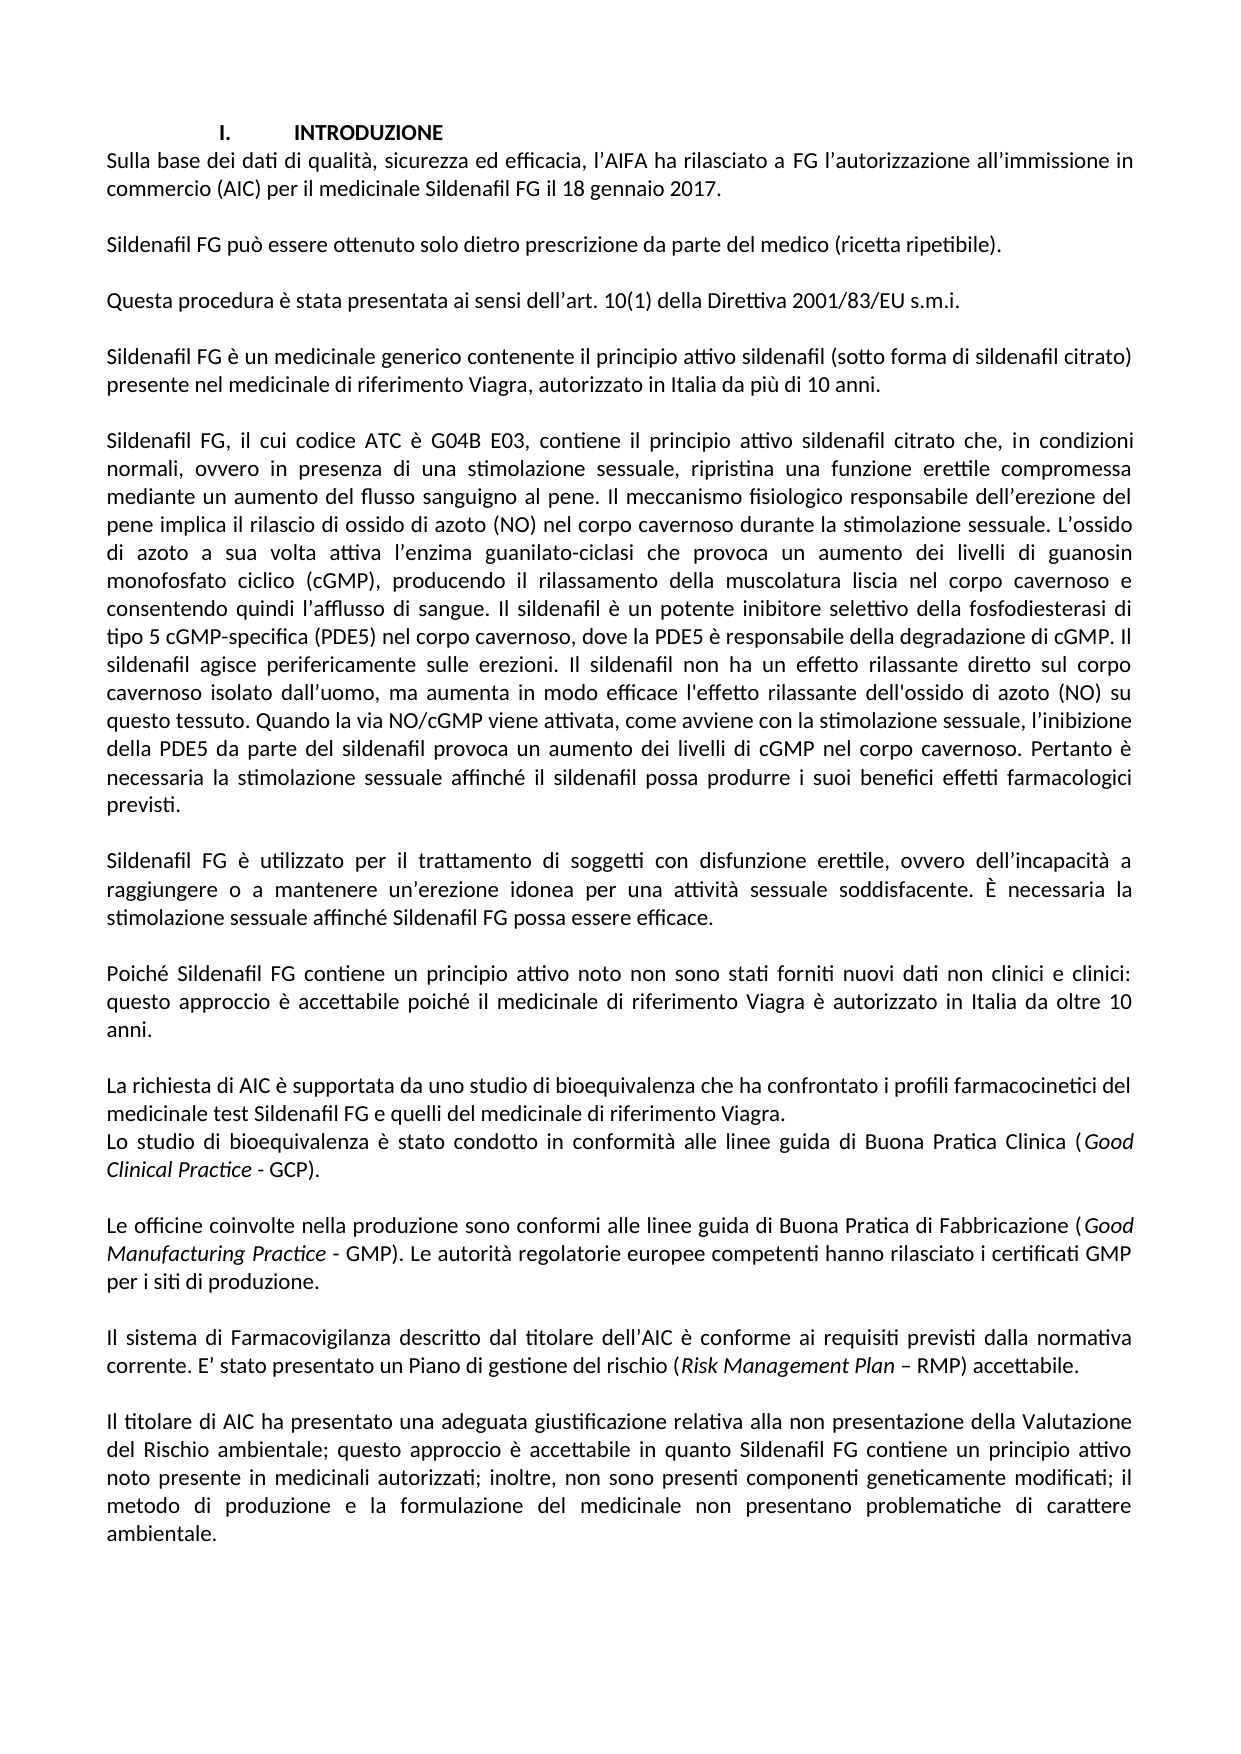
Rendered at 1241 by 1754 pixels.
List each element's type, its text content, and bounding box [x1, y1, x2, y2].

text Sildenafil FG è un medicinale generico contenente il principio attivo sildenafil (sotto forma di sildenafil citrato) presente nel medicinale di riferimento Viagra, autorizzato in Italia da più di 10 anni. [106, 342, 1134, 398]
text Le officine coinvolte nella produzione sono conformi alle linee guida di Buona Pratica di Fabbricazione (Good Manufacturing Practice - GMP). Le autorità regolatorie europee competenti hanno rilasciato i certificati GMP per i siti di produzione. [106, 1211, 1134, 1295]
list INTRODUZIONE [219, 118, 1134, 146]
text Lo studio di bioequivalenza è stato condotto in conformità alle linee guida di Buona Pratica Clinica (Good Clinical Practice - GCP). [106, 1127, 1134, 1183]
text Sildenafil FG può essere ottenuto solo dietro prescrizione da parte del medico (ricetta ripetibile). [106, 230, 1134, 258]
text Poiché Sildenafil FG contiene un principio attivo noto non sono stati forniti nuovi dati non clinici e clinici: questo approccio è accettabile poiché il medicinale di riferimento Viagra è autorizzato in Italia da oltre 10 anni. [106, 959, 1134, 1043]
text Sildenafil FG è utilizzato per il trattamento di soggetti con disfunzione erettile, ovvero dell’incapacità a raggiungere o a mantenere un’erezione idonea per una attività sessuale soddisfacente. È necessaria la stimolazione sessuale affinché Sildenafil FG possa essere efficace. [106, 847, 1134, 931]
text Sulla base dei dati di qualità, sicurezza ed efficacia, l’AIFA ha rilasciato a FG l’autorizzazione all’immissione in commercio (AIC) per il medicinale Sildenafil FG il 18 gennaio 2017. [106, 146, 1134, 202]
text La richiesta di AIC è supportata da uno studio di bioequivalenza che ha confrontato i profili farmacocinetici del medicinale test Sildenafil FG e quelli del medicinale di riferimento Viagra. [106, 1071, 1134, 1127]
text Il sistema di Farmacovigilanza descritto dal titolare dell’AIC è conforme ai requisiti previsti dalla normativa corrente. E’ stato presentato un Piano di gestione del rischio (Risk Management Plan – RMP) accettabile. [106, 1323, 1134, 1379]
text Il titolare di AIC ha presentato una adeguata giustificazione relativa alla non presentazione della Valutazione del Rischio ambientale; questo approccio è accettabile in quanto Sildenafil FG contiene un principio attivo noto presente in medicinali autorizzati; inoltre, non sono presenti componenti geneticamente modificati; il metodo di produzione e la formulazione del medicinale non presentano problematiche di carattere ambientale. [106, 1407, 1134, 1547]
text Sildenafil FG, il cui codice ATC è G04B E03, contiene il principio attivo sildenafil citrato che, in condizioni normali, ovvero in presenza di una stimolazione sessuale, ripristina una funzione erettile compromessa mediante un aumento del flusso sanguigno al pene. Il meccanismo fisiologico responsabile dell’erezione del pene implica il rilascio di ossido di azoto (NO) nel corpo cavernoso durante la stimolazione sessuale. L’ossido di azoto a sua volta attiva l’enzima guanilato-ciclasi che provoca un aumento dei livelli di guanosin monofosfato ciclico (cGMP), producendo il rilassamento della muscolatura liscia nel corpo cavernoso e consentendo quindi l’afflusso di sangue. Il sildenafil è un potente inibitore selettivo della fosfodiesterasi di tipo 5 cGMP-specifica (PDE5) nel corpo cavernoso, dove 5 è responsabile della degradazione di cGMP. Il sildenafil agisce perifericamente sulle erezioni. Il sildenafil non ha un effetto rilassante diretto sul corpo cavernoso isolato dall’uomo, ma aumenta in modo efficace l'effetto rilassante dell'ossido di azoto (NO) su questo tessuto. Quando la via NO/cGMP viene attivata, come avviene con la stimolazione sessuale, l’inibizione della PDE5 da parte del sildenafil provoca un aumento dei livelli di cGMP nel corpo cavernoso. Pertanto è necessaria la stimolazione sessuale affinché il sildenafil possa produrre i suoi benefici effetti farmacologici previsti. [106, 426, 1134, 819]
text Questa procedura è stata presentata ai sensi dell’art. 10(1) della Direttiva 2001/83/EU s.m.i. [106, 286, 1134, 314]
